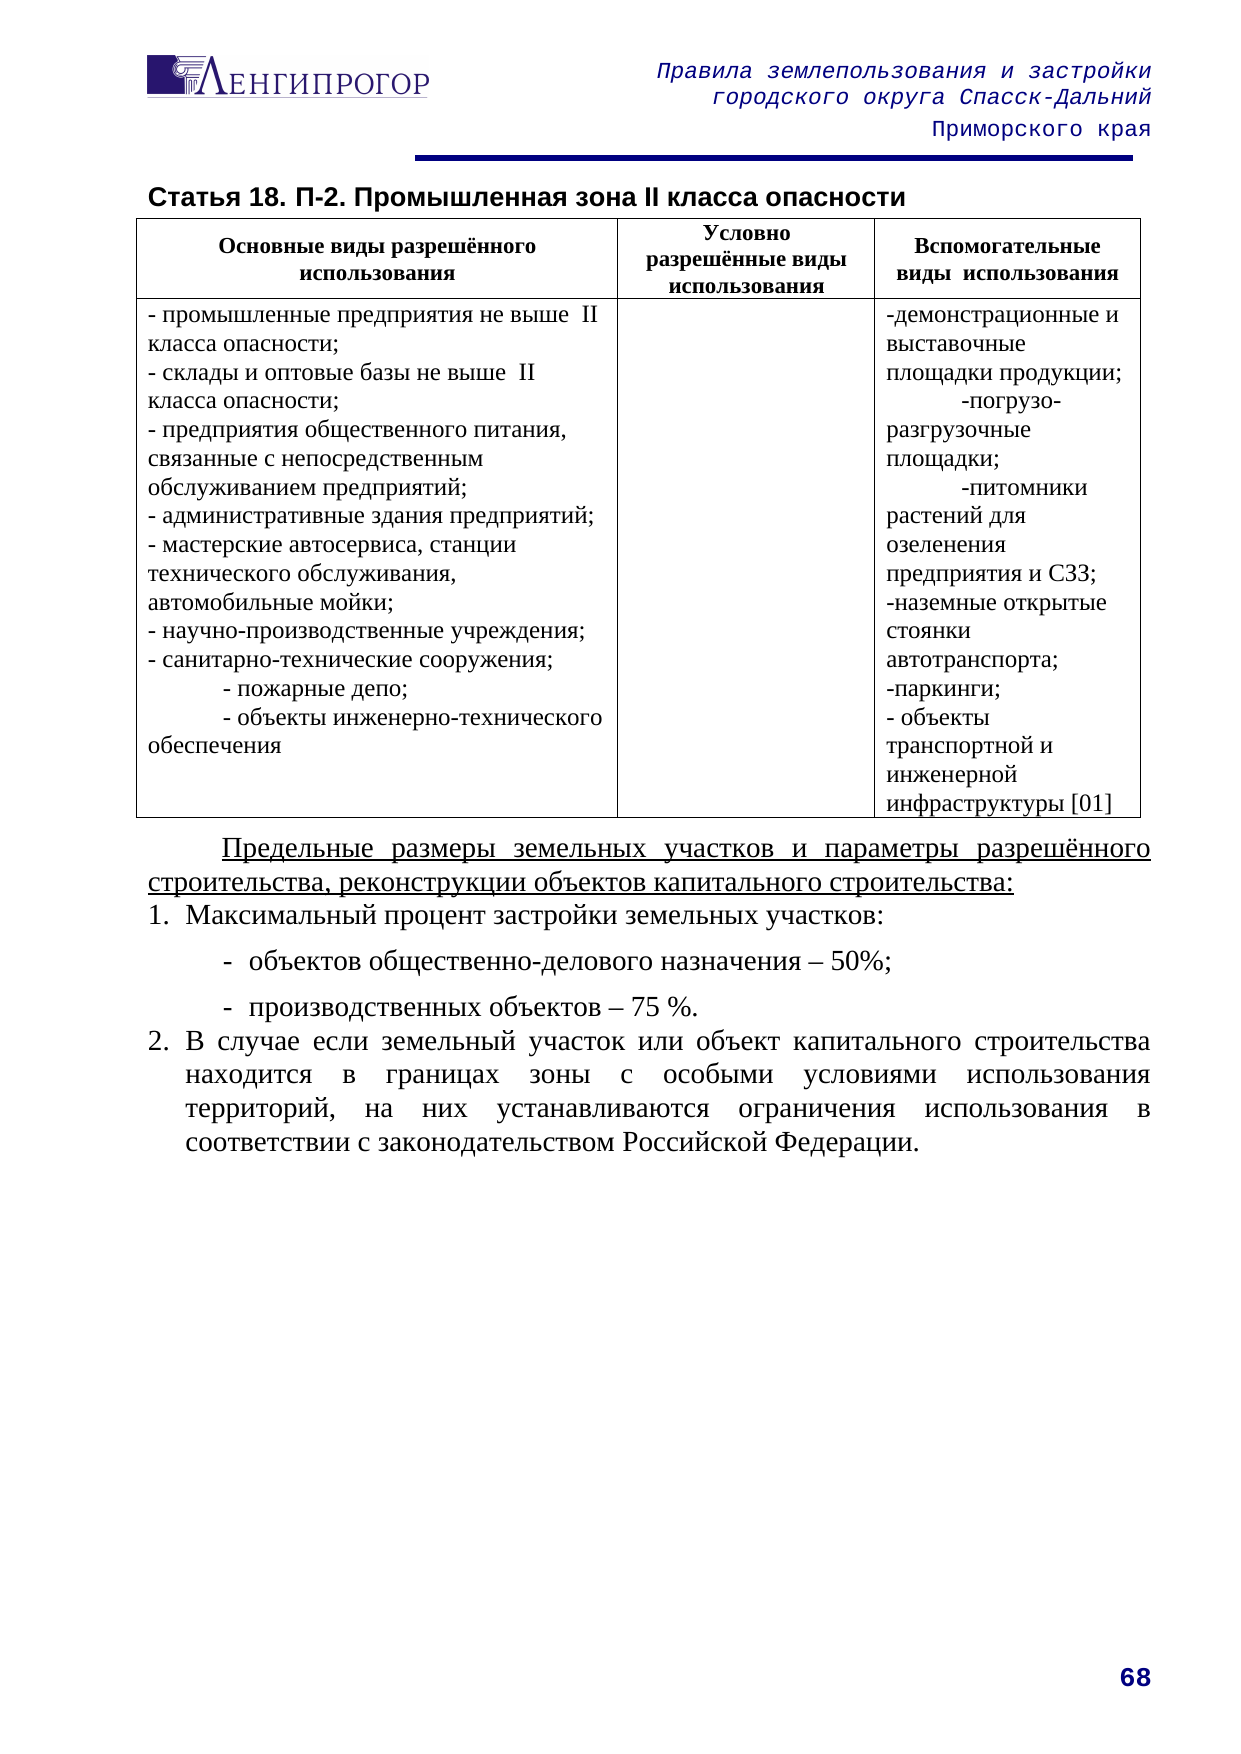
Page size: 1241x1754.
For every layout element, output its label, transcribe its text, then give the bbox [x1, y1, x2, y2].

list производственных объектов – 75 %. [223, 989, 1152, 1023]
list объектов общественно-делового назначения – 50%; [223, 943, 1152, 977]
text Предельные размеры земельных участков и параметры разрешённого строительства, реконструкции объектов капитального строительства: [148, 830, 1152, 897]
picture [147, 55, 429, 98]
table_cell -демонстрационные и выставочные площадки продукции; -погрузо-разгрузочные площадки; -питомники растений для озеленения предприятия и СЗЗ; -наземные открытые стоянки автотранспорта; -паркинги; - объекты транспортной и инженерной инфраструктуры [01] [875, 299, 1140, 817]
table_cell - промышленные предприятия не выше II класса опасности; - склады и оптовые базы не выше II класса опасности; - предприятия общественного питания, связанные с непосредственным обслуживанием предприятий; - административные здания предприятий; - мастерские автосервиса, станции технического обслуживания, автомобильные мойки; - научно-производственные учреждения; - санитарно-технические сооружения; - пожарные депо; - объекты инженерно-технического обеспечения [137, 299, 617, 817]
table_cell [618, 299, 874, 817]
list Максимальный процент застройки земельных участков: [148, 897, 1152, 931]
table_header Основные виды разрешённого использования [137, 219, 617, 298]
list В случае если земельный участок или объект капитального строительства находится в границах зоны с особыми условиями использования территорий, на них устанавливаются ограничения использования в соответствии с законодательством Российской Федерации. [148, 1023, 1152, 1157]
subtitle П-2. Промышленная зона II класса опасности [148, 181, 1152, 212]
table_header Вспомогательные виды использования [875, 219, 1140, 298]
table_header Условно разрешённые виды использования [618, 219, 874, 298]
